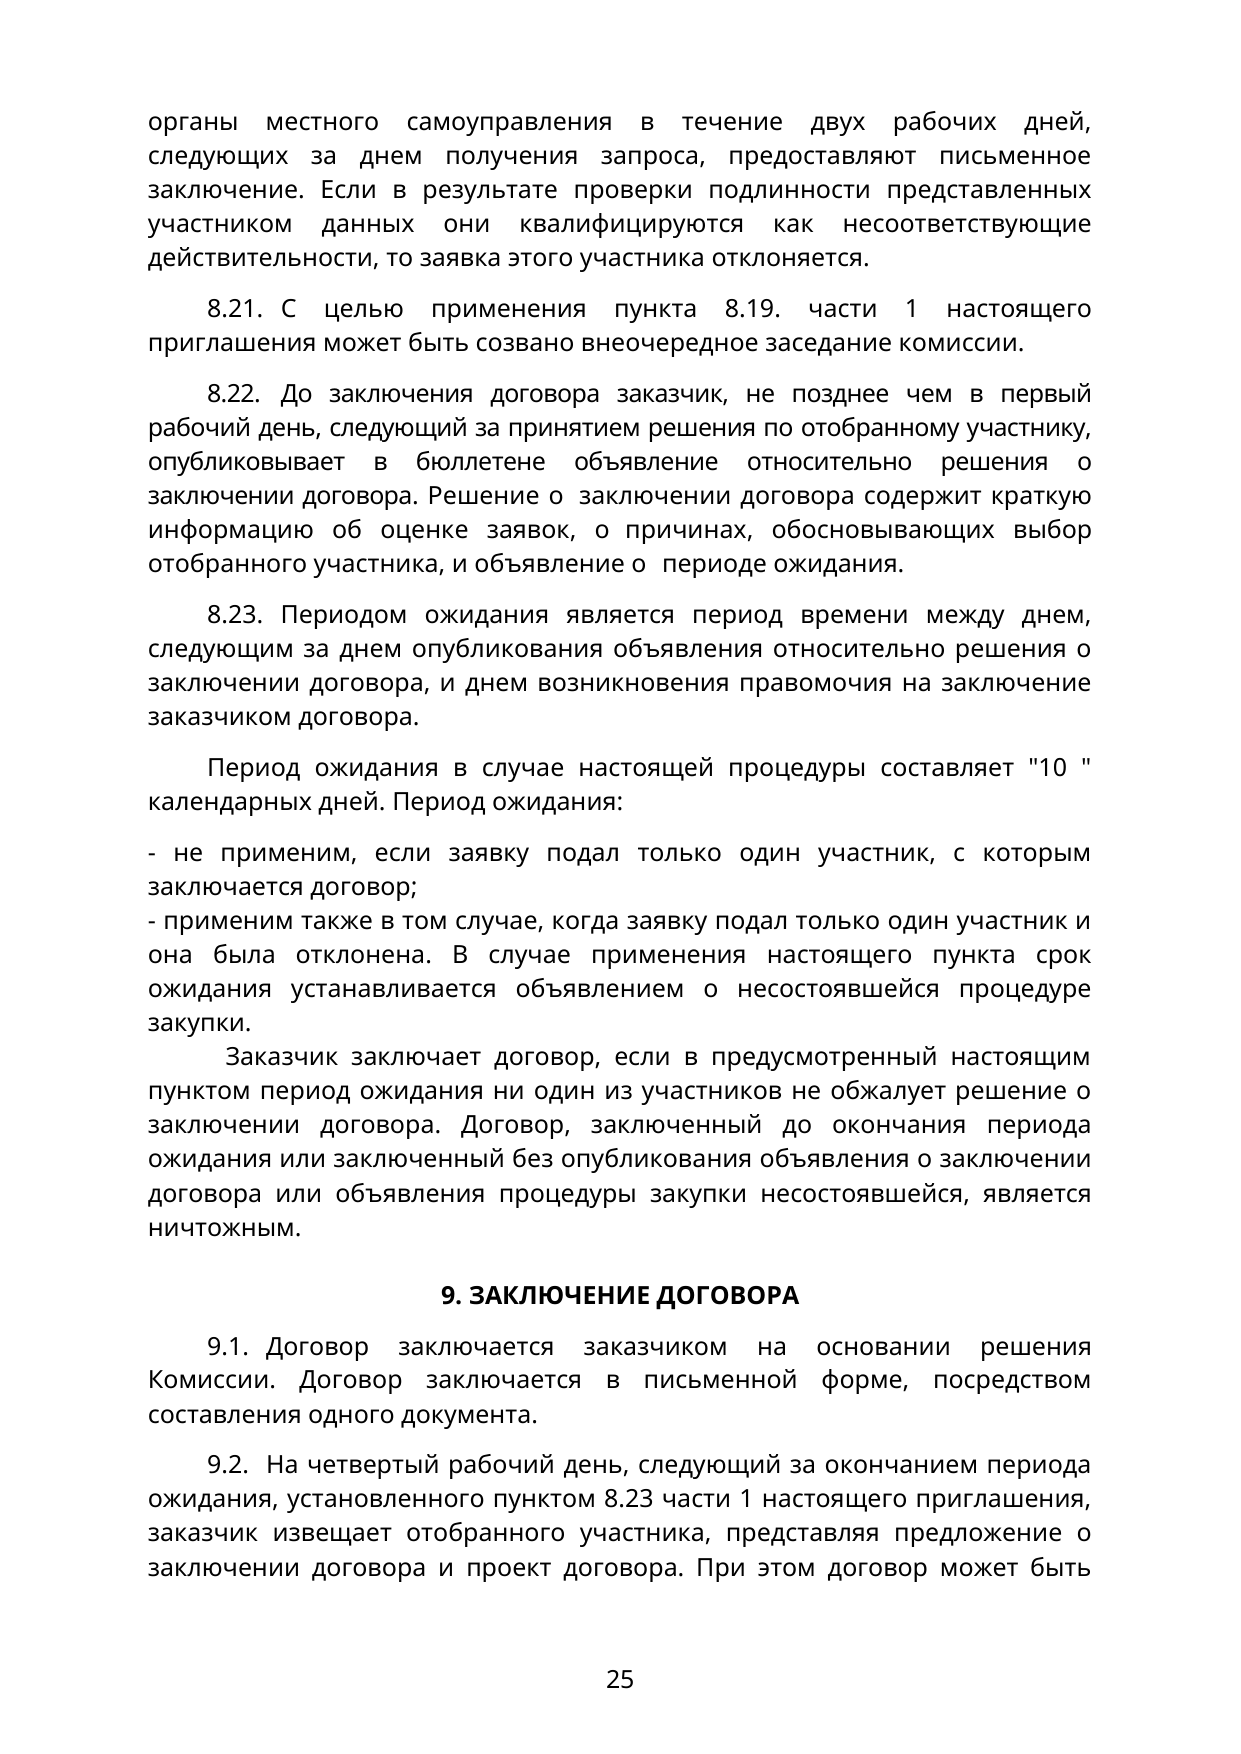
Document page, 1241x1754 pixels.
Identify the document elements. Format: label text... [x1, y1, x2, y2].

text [148, 103, 1092, 274]
text 9.1. Договор заключается заказчиком на основании решения Комиссии. Договор заключается в письменной форме, посредством составления одного документа. [148, 1328, 1092, 1430]
text Период ожидания в случае настоящей процедуры составляет "10 " календарных дней. Период ожидания: [148, 750, 1092, 818]
text - применим также в том случае, когда заявку подал только один участник и она была отклонена. В случае применения настоящего пункта срок ожидания устанавливается объявлением о несостоявшейся процедуре закупки. [148, 903, 1092, 1039]
text Заказчик заключает договор, если в предусмотренный настоящим пунктом период ожидания ни один из участников не обжалует решение о заключении договора. Договор, заключенный до окончания периода ожидания или заключенный без опубликования объявления о заключении договора или объявления процедуры закупки несостоявшейся, является ничтожным. [148, 1039, 1092, 1243]
text 8.23. Периодом ожидания является период времени между днем, следующим за днем опубликования объявления относительно решения о заключении договора, и днем возникновения правомочия на заключение заказчиком договора. [148, 597, 1092, 733]
text - не применим, если заявку подал только один участник, с которым заключается договор; [148, 834, 1092, 903]
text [148, 1447, 1092, 1583]
text 8.22. До заключения договора заказчик, не позднее чем в первый рабочий день, следующий за принятием решения по отобранному участнику, опубликовывает в бюллетене объявление относительно решения о заключении договора. Решение о заключении договора содержит краткую информацию об оценке заявок, о причинах, обосновывающих выбор отобранного участника, и объявление о периоде ожидания. [148, 375, 1092, 580]
text 8.21. С целью применения пункта 8.19. части 1 настоящего приглашения может быть созвано внеочередное заседание комиссии. [148, 290, 1092, 358]
text 9. ЗАКЛЮЧЕНИЕ ДОГОВОРА [148, 1277, 1092, 1311]
